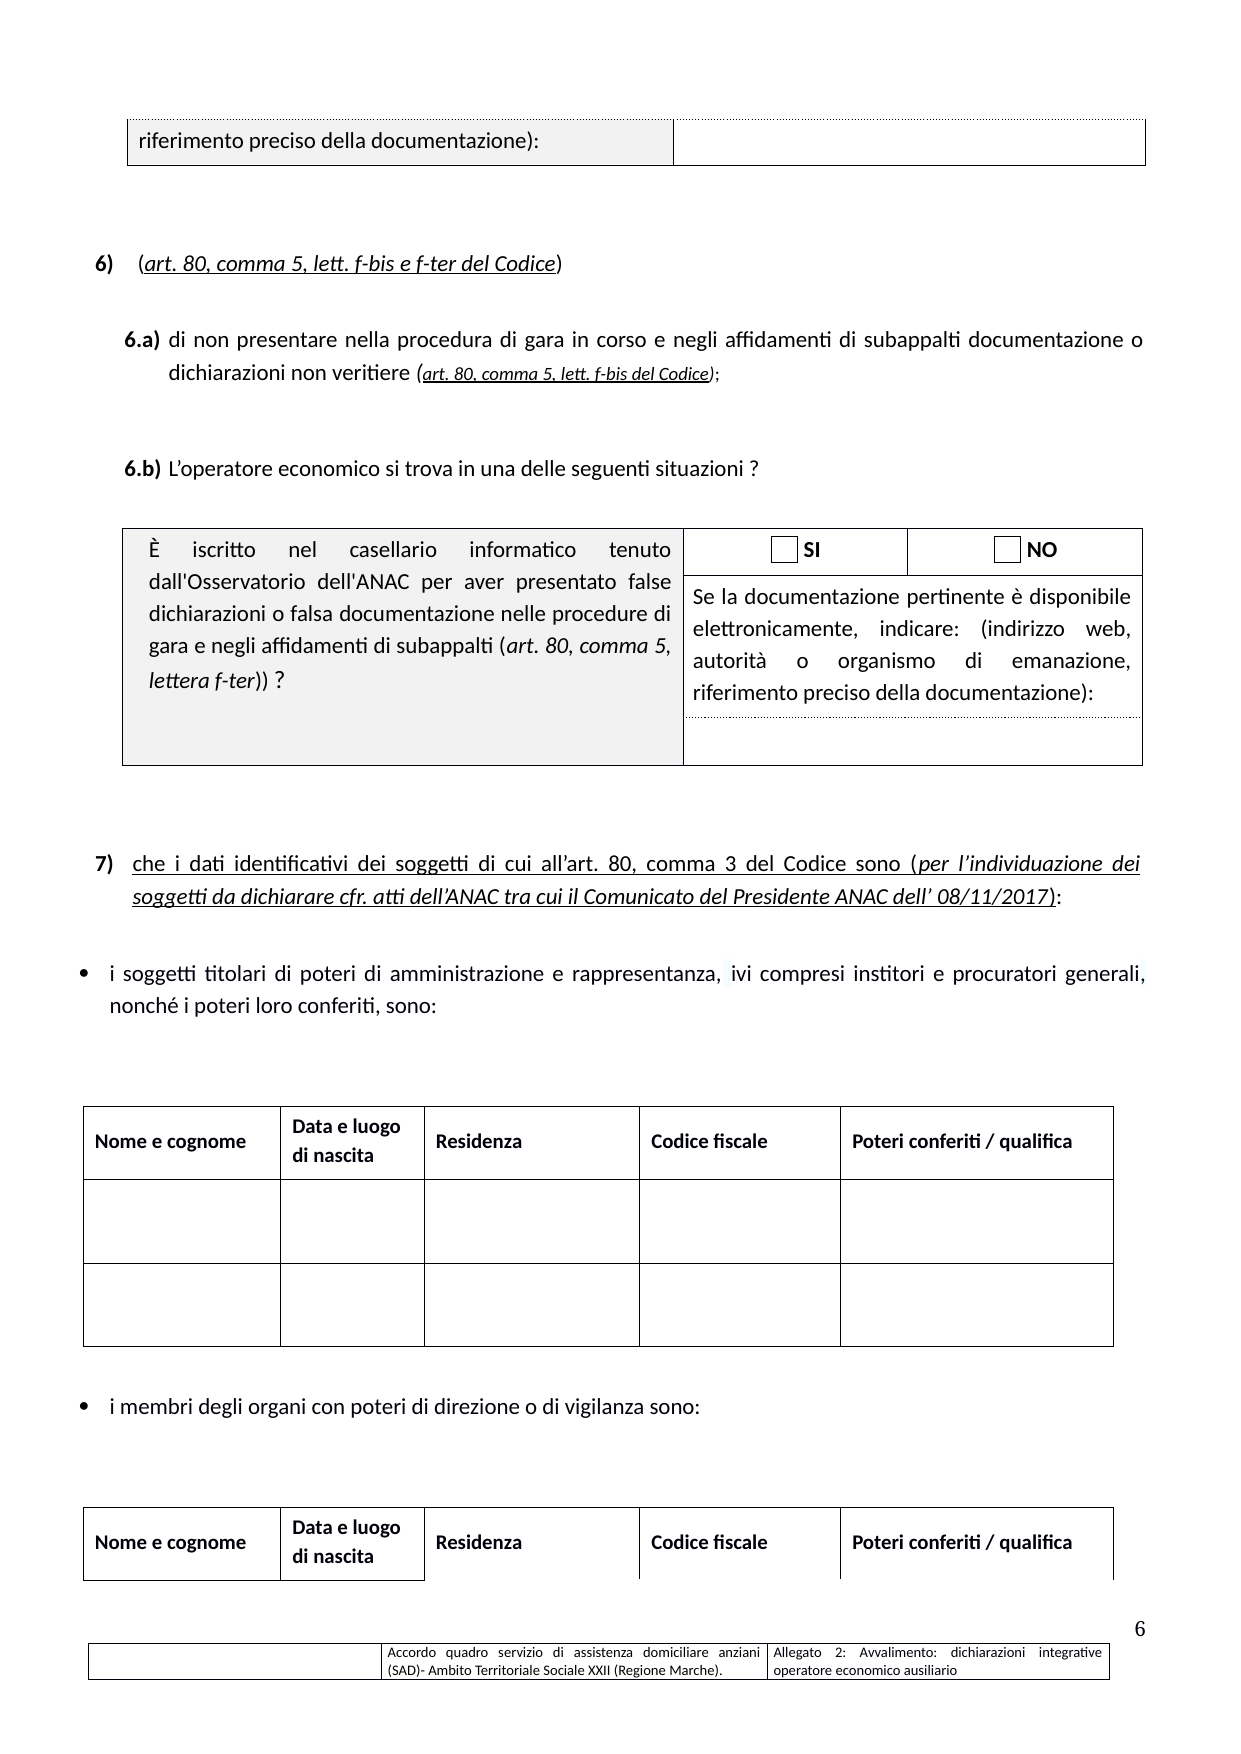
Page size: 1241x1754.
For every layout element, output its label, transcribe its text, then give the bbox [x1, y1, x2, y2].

list che i dati identificativi dei soggetti di cui all’art. 80, comma 3 del Codice sono (per l’individuazione dei soggetti da dichiarare cfr. atti dell’ANAC tra cui il Comunicato del Presidente ANAC dell’ 08/11/2017): [95, 849, 1140, 910]
table_header NO [908, 529, 1142, 575]
table_cell [84, 1264, 280, 1346]
table_cell [841, 1180, 1113, 1262]
table_cell [281, 1180, 424, 1262]
list i soggetti titolari di poteri di amministrazione e rappresentanza, ivi compresi institori e procuratori generali, nonché i poteri loro conferiti, sono: [80, 959, 1146, 1019]
table_cell Se la documentazione pertinente è disponibile elettronicamente, indicare: (indirizzo web, autorità o organismo di emanazione, riferimento preciso della documentazione): [684, 576, 1142, 717]
table_header Codice fiscale [640, 1508, 841, 1580]
text 6.b) L’operatore economico si trova in una delle seguenti situazioni ? [124, 454, 1146, 482]
list (art. 80, comma 5, lett. f-bis e f-ter del Codice) [95, 249, 1140, 277]
table_cell [841, 1264, 1113, 1346]
table_cell [425, 1264, 639, 1346]
table_cell [684, 717, 1142, 765]
table_cell [640, 1180, 840, 1262]
table_cell [425, 1180, 639, 1262]
table_header Nome e cognome [84, 1508, 280, 1580]
table_header Residenza [425, 1107, 639, 1178]
table_header Poteri conferiti / qualifica [841, 1107, 1113, 1178]
table_cell [674, 119, 1145, 164]
table_cell [84, 1180, 280, 1262]
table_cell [128, 119, 673, 164]
table_header SI [684, 529, 907, 575]
table_cell [640, 1264, 840, 1346]
table_header Poteri conferiti / qualifica [841, 1508, 1113, 1580]
table_cell [281, 1264, 424, 1346]
table_header È iscritto nel casellario informatico tenuto dall'Osservatorio dell'ANAC per aver presentato false dichiarazioni o falsa documentazione nelle procedure di gara e negli affidamenti di subappalti (art. 80, comma 5, lettera f-ter)) ? [123, 529, 683, 765]
table_header Codice fiscale [640, 1107, 840, 1178]
table_header Nome e cognome [84, 1107, 280, 1178]
list i membri degli organi con poteri di direzione o di vigilanza sono: [80, 1392, 1146, 1420]
table_header Data e luogo di nascita [281, 1107, 424, 1178]
text 6.a) di non presentare nella procedura di gara in corso e negli affidamenti di subappalti documentazione o dichiarazioni non veritiere (art. 80, comma 5, lett. f-bis del Codice); [124, 326, 1146, 386]
table_header Residenza [425, 1508, 640, 1580]
table_header Data e luogo di nascita [281, 1508, 424, 1580]
